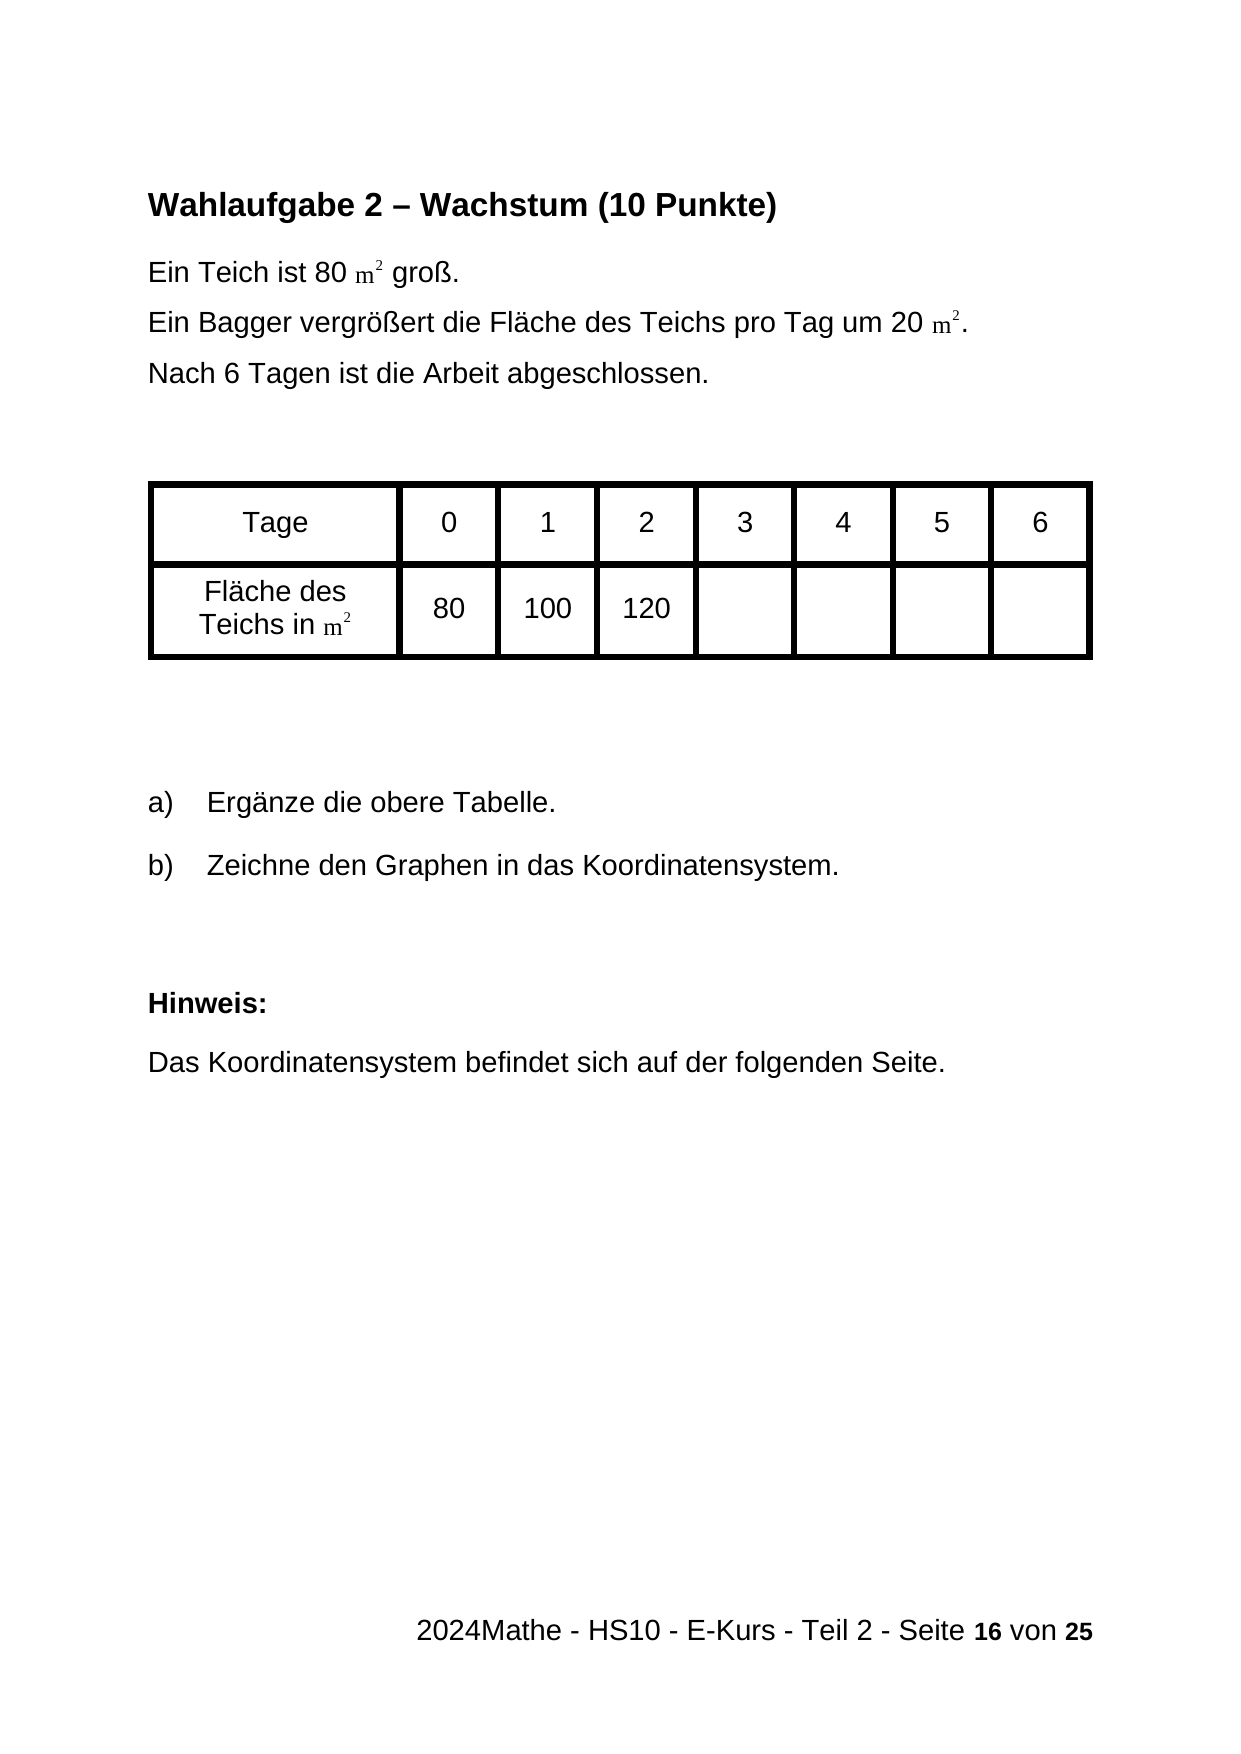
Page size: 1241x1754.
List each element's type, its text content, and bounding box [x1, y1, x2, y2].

table_cell 100 [501, 568, 594, 653]
table_header 3 [699, 488, 791, 561]
table_cell [896, 568, 988, 653]
table_header 0 [403, 488, 495, 561]
list b) Zeichne den Graphen in das Koordinatensystem. [148, 848, 1093, 882]
table_header 4 [797, 488, 890, 561]
subtitle Hinweis: [148, 986, 1093, 1020]
table_cell Fläche des Teichs in [154, 568, 396, 653]
subtitle Wahlaufgabe 2 – Wachstum (10 Punkte) [148, 185, 1093, 223]
table_header 6 [994, 488, 1086, 561]
text Ein Teich ist 80 groß. Ein Bagger vergrößert die Fläche des Teichs pro Tag um 20 . Nach 6 Tagen ist die Arbeit abgeschlossen. [148, 255, 1093, 389]
table_header 2 [600, 488, 693, 561]
table_cell [994, 568, 1086, 653]
table_cell [699, 568, 791, 653]
text Das Koordinatensystem befindet sich auf der folgenden Seite. [148, 1045, 1093, 1078]
table_header 5 [896, 488, 988, 561]
table_header 1 [501, 488, 594, 561]
list a) Ergänze die obere Tabelle. [148, 785, 1093, 819]
table_cell 80 [403, 568, 495, 653]
table_header Tage [154, 488, 396, 561]
table_cell [797, 568, 890, 653]
table_cell 120 [600, 568, 693, 653]
